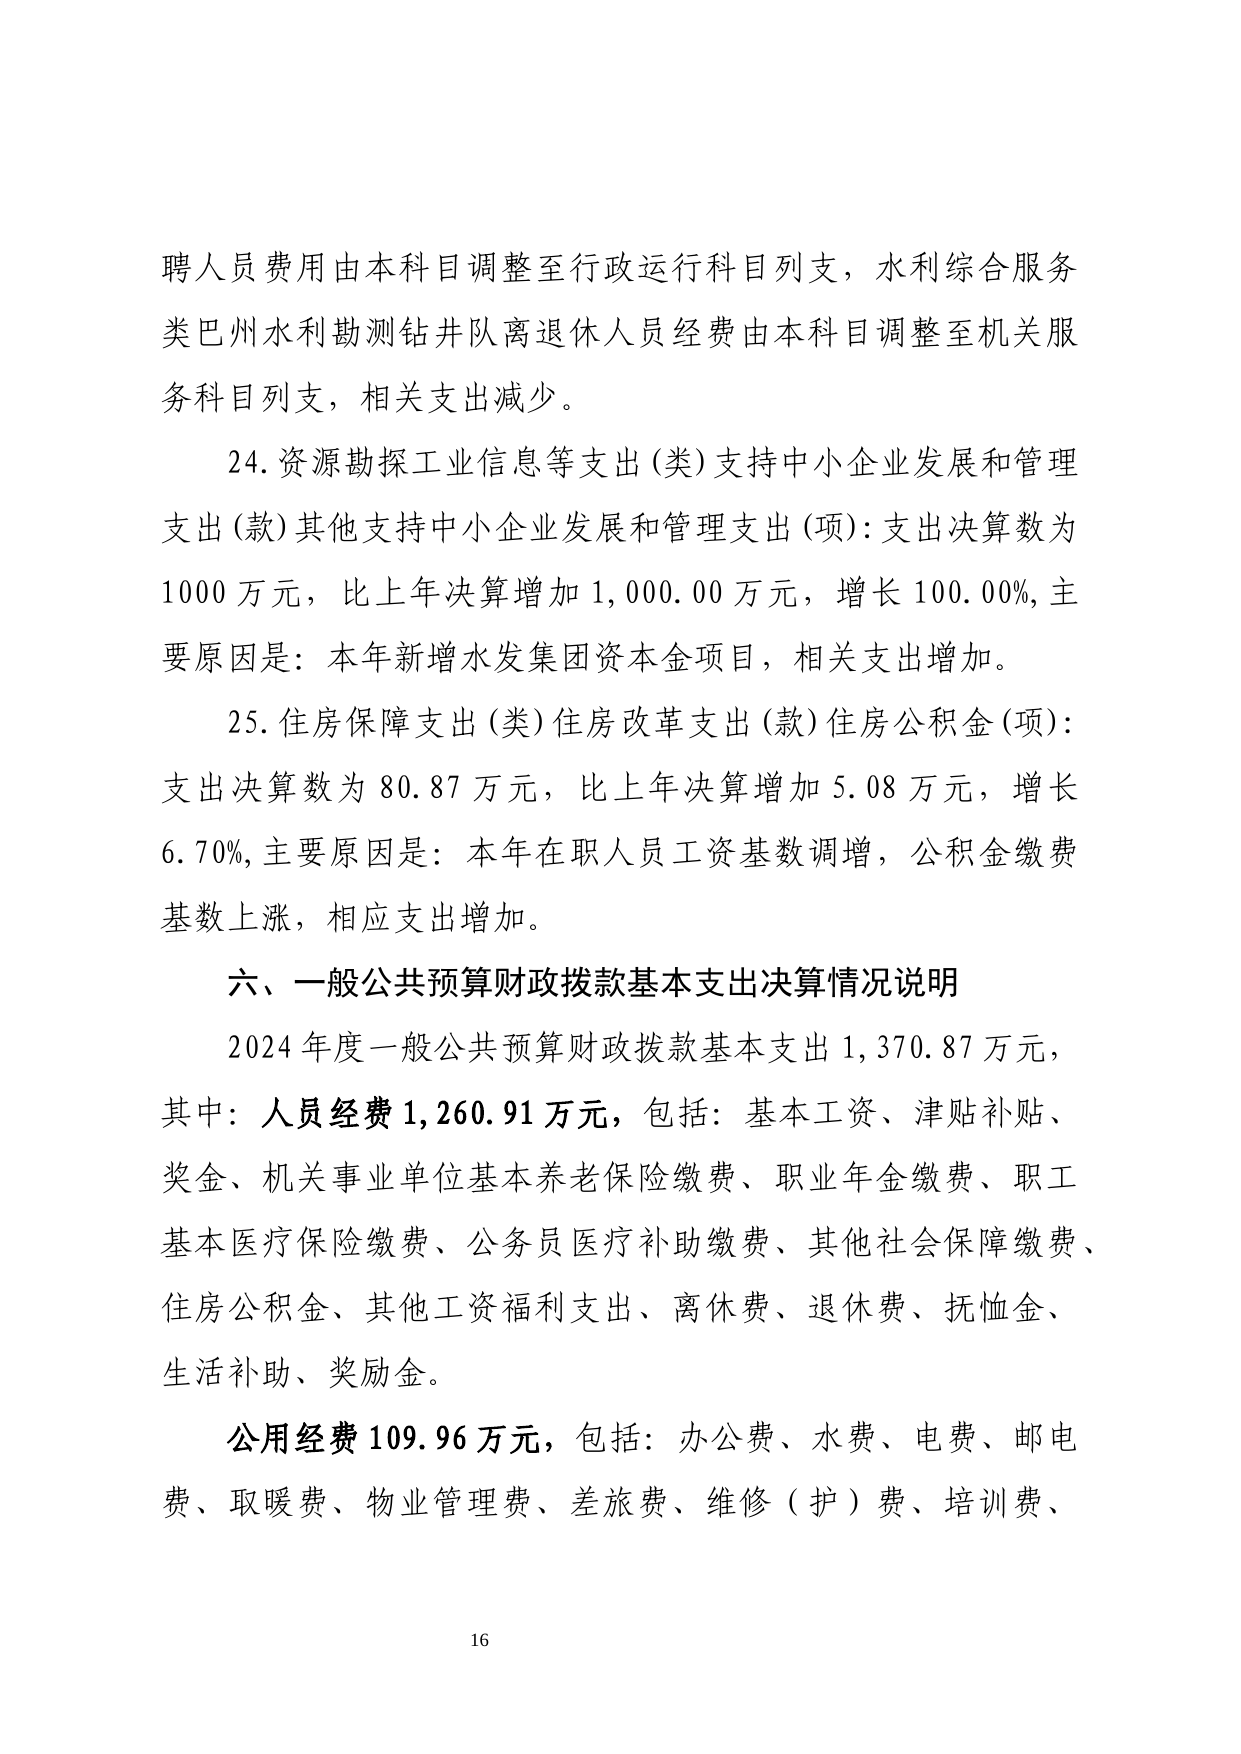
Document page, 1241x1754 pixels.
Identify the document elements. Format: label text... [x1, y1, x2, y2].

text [159, 1403, 1081, 1533]
text 2024年度一般公共预算财政拨款基本支出1,370.87万元，其中：人员经费1,260.91万元，包括：基本工资、津贴补贴、奖金、机关事业单位基本养老保险缴费、职业年金缴费、职工基本医疗保险缴费、公务员医疗补助缴费、其他社会保障缴费、住房公积金、其他工资福利支出、离休费、退休费、抚恤金、生活补助、奖励金。 [159, 1013, 1081, 1403]
text 25.住房保障支出(类)住房改革支出(款)住房公积金(项):支出决算数为80.87万元，比上年决算增加5.08万元，增长6.70%,主要原因是：本年在职人员工资基数调增，公积金缴费基数上涨，相应支出增加。 [159, 688, 1081, 948]
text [159, 233, 1081, 428]
text 24.资源勘探工业信息等支出(类)支持中小企业发展和管理支出(款)其他支持中小企业发展和管理支出(项):支出决算数为1000万元，比上年决算增加1,000.00万元，增长100.00%,主要原因是：本年新增水发集团资本金项目，相关支出增加。 [159, 428, 1081, 688]
text 六、一般公共预算财政拨款基本支出决算情况说明 [159, 948, 1081, 1013]
